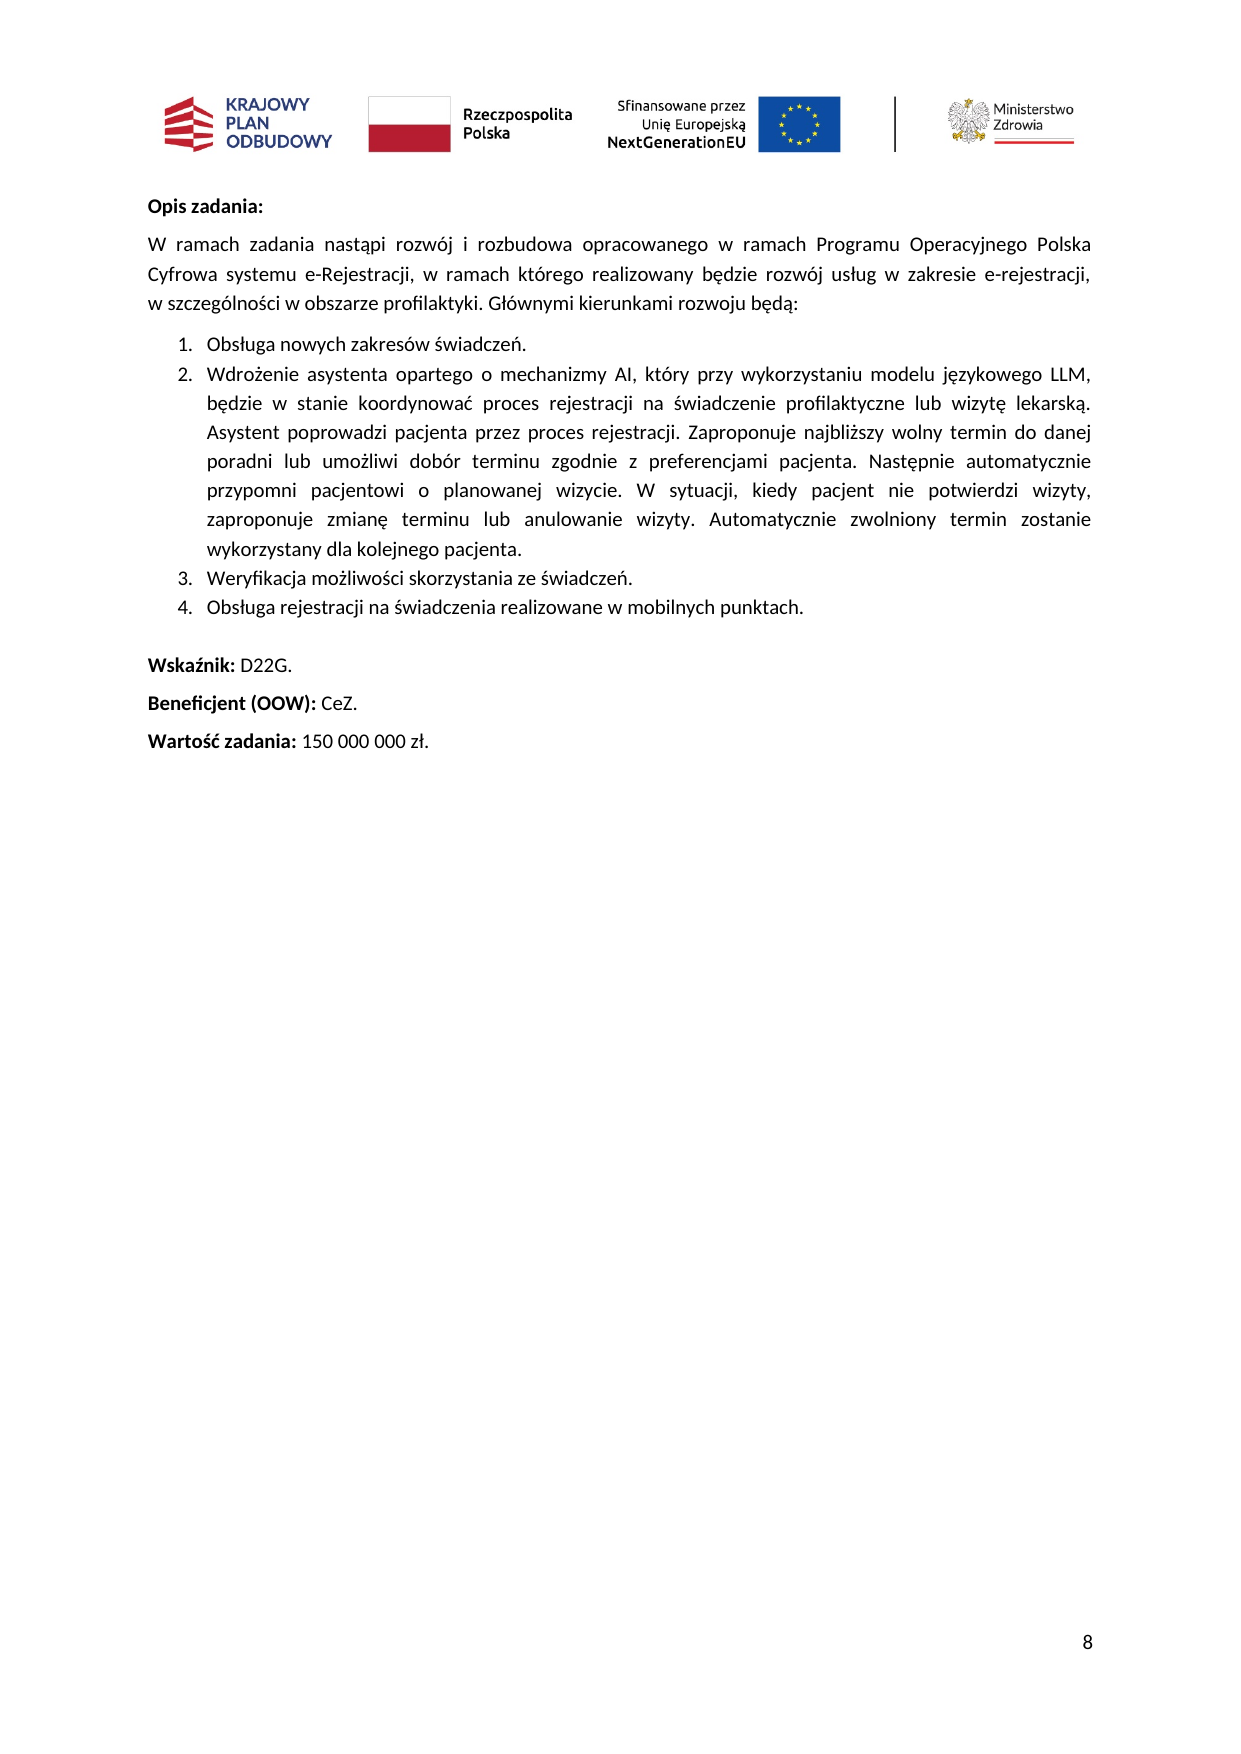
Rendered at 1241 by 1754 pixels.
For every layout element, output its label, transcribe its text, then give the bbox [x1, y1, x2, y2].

text Wskaźnik: D22G. [148, 652, 1093, 678]
text Wartość zadania: 150 000 000 zł. [148, 728, 1093, 754]
list Obsługa rejestracji na świadczenia realizowane w mobilnych punktach. [177, 594, 1093, 619]
list Wdrożenie asystenta opartego o mechanizmy AI, który przy wykorzystaniu modelu językowego LLM, będzie w stanie koordynować proces rejestracji na świadczenie profilaktyczne lub wizytę lekarską. Asystent poprowadzi pacjenta przez proces rejestracji. Zaproponuje najbliższy wolny termin do danej poradni lub umożliwi dobór terminu zgodnie z preferencjami pacjenta. Następnie automatycznie przypomni pacjentowi o planowanej wizycie. W sytuacji, kiedy pacjent nie potwierdzi wizyty, zaproponuje zmianę terminu lub anulowanie wizyty. Automatycznie zwolniony termin zostanie wykorzystany dla kolejnego pacjenta. [177, 361, 1093, 561]
text Beneficjent (OOW): CeZ. [148, 690, 1093, 716]
picture [147, 73, 1093, 169]
list Weryfikacja możliwości skorzystania ze świadczeń. [177, 565, 1093, 590]
list Obsługa nowych zakresów świadczeń. [177, 332, 1093, 357]
text W ramach zadania nastąpi rozwój i rozbudowa opracowanego w ramach Programu Operacyjnego Polska Cyfrowa systemu e-Rejestracji, w ramach którego realizowany będzie rozwój usług w zakresie e-rejestracji, w szczególności w obszarze profilaktyki. Głównymi kierunkami rozwoju będą: [148, 232, 1093, 315]
text Opis zadania: [148, 194, 1093, 219]
